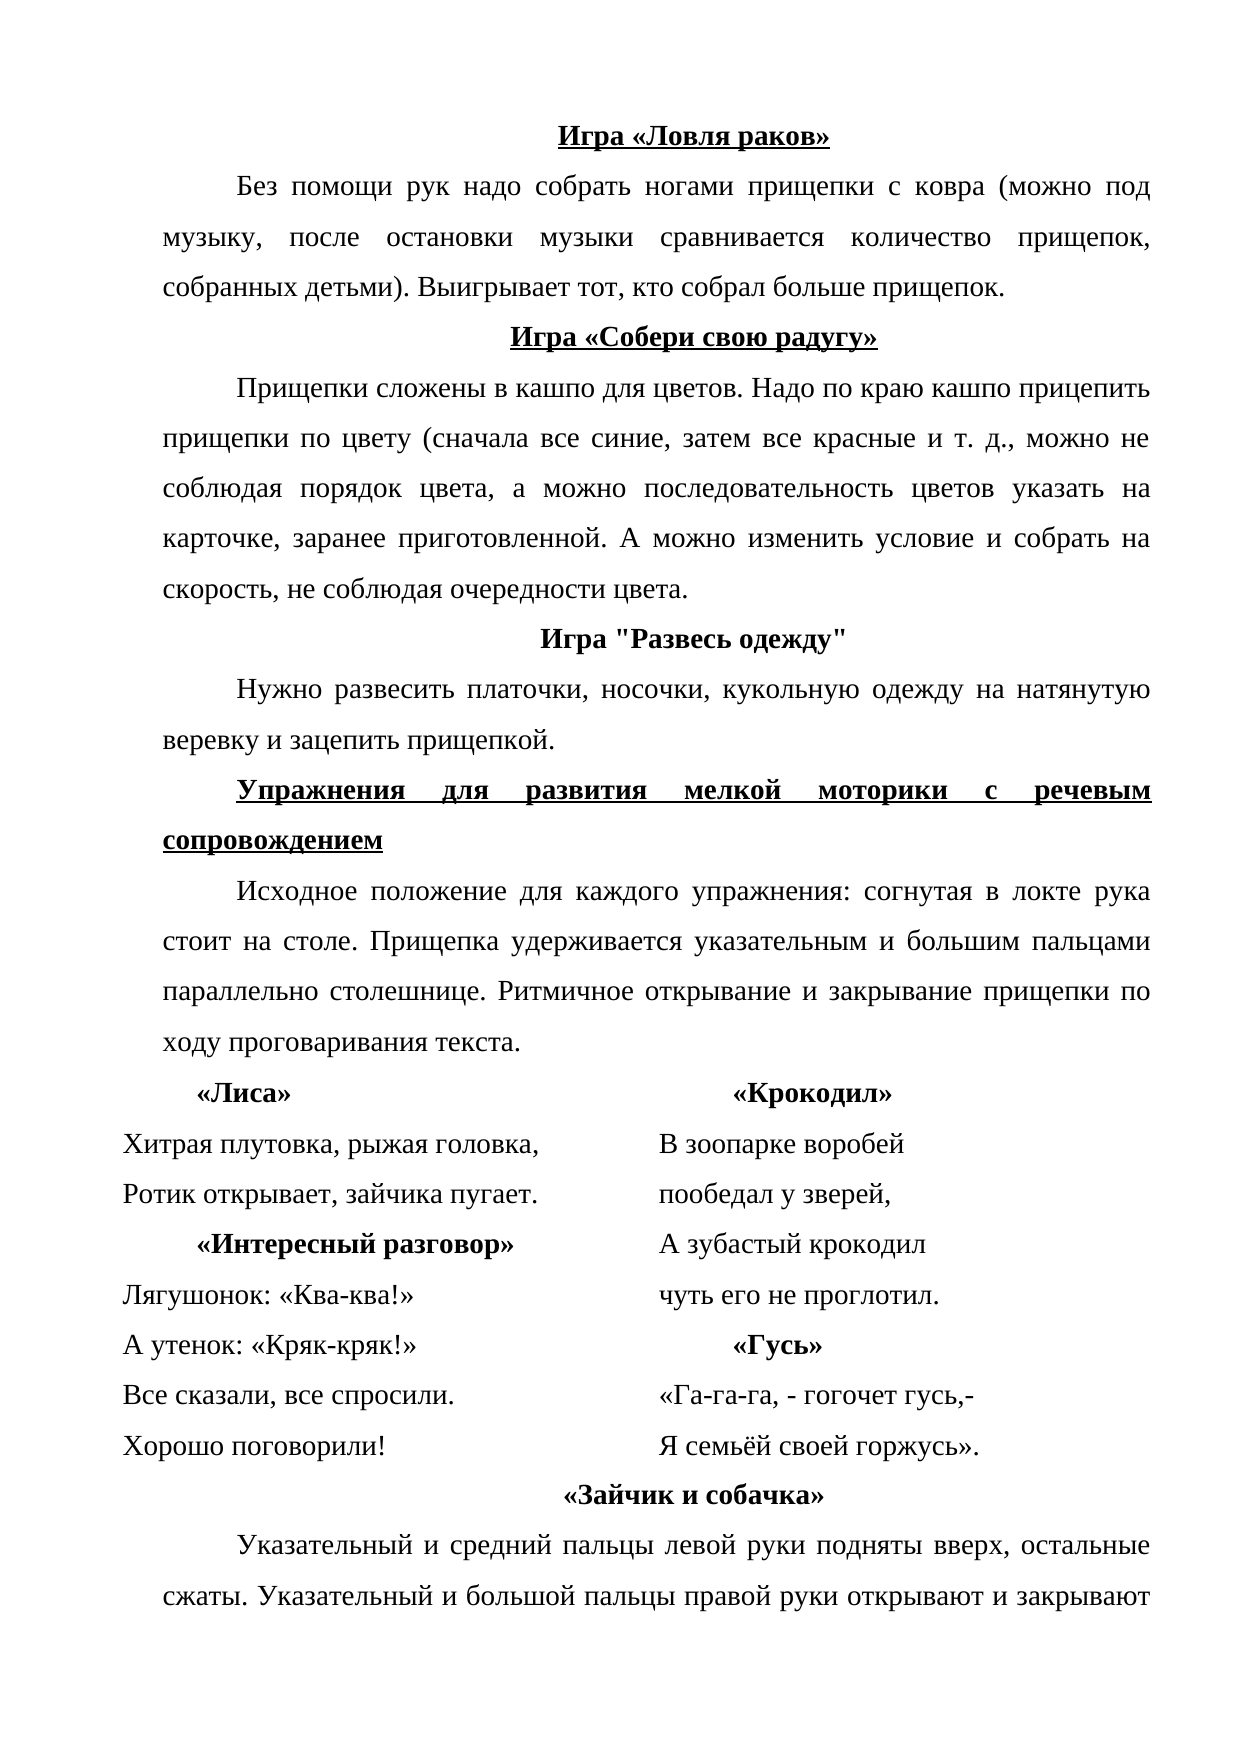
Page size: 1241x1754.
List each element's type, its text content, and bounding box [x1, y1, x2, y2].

text Игра «Ловля раков» [162, 118, 1152, 152]
text Игра «Собери свою радугу» [162, 319, 1152, 353]
text «Зайчик и собачка» [162, 1477, 1152, 1511]
table_header «Крокодил» В зоопарке воробей пообедал у зверей, А зубастый крокодил чуть его не проглотил. «Гусь» «Га-га-га, - гогочет гусь,- Я семьёй своей горжусь». [657, 1074, 1193, 1477]
text Прищепки сложены в кашпо для цветов. Надо по краю кашпо прицепить прищепки по цвету (сначала все синие, затем все красные и т. д., можно не соблюдая порядок цвета, а можно последовательность цветов указать на карточке, заранее приготовленной. А можно изменить условие и собрать на скорость, не соблюдая очередности цвета. [162, 370, 1152, 604]
text Игра "Развесь одежду" [162, 621, 1152, 655]
text Упражнения для развития мелкой моторики с речевым сопровождением [162, 772, 1152, 856]
text Без помощи рук надо собрать ногами прищепки с ковра (можно под музыку, после остановки музыки сравнивается количество прищепок, собранных детьми). Выигрывает тот, кто собрал больше прищепок. [162, 168, 1152, 303]
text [162, 1527, 1152, 1611]
text Нужно развесить платочки, носочки, кукольную одежду на натянутую веревку и зацепить прищепкой. [162, 672, 1152, 755]
table_header «Лиса» Хитрая плутовка, рыжая головка, Ротик открывает, зайчика пугает. «Интересный разговор» Лягушонок: «Ква-ква!» А утенок: «Кряк-кряк!» Все сказали, все спросили. Хорошо поговорили! [121, 1074, 657, 1477]
text Исходное положение для каждого упражнения: согнутая в локте рука стоит на столе. Прищепка удерживается указательным и большим пальцами параллельно столешнице. Ритмичное открывание и закрывание прищепки по ходу проговаривания текста. [162, 873, 1152, 1057]
